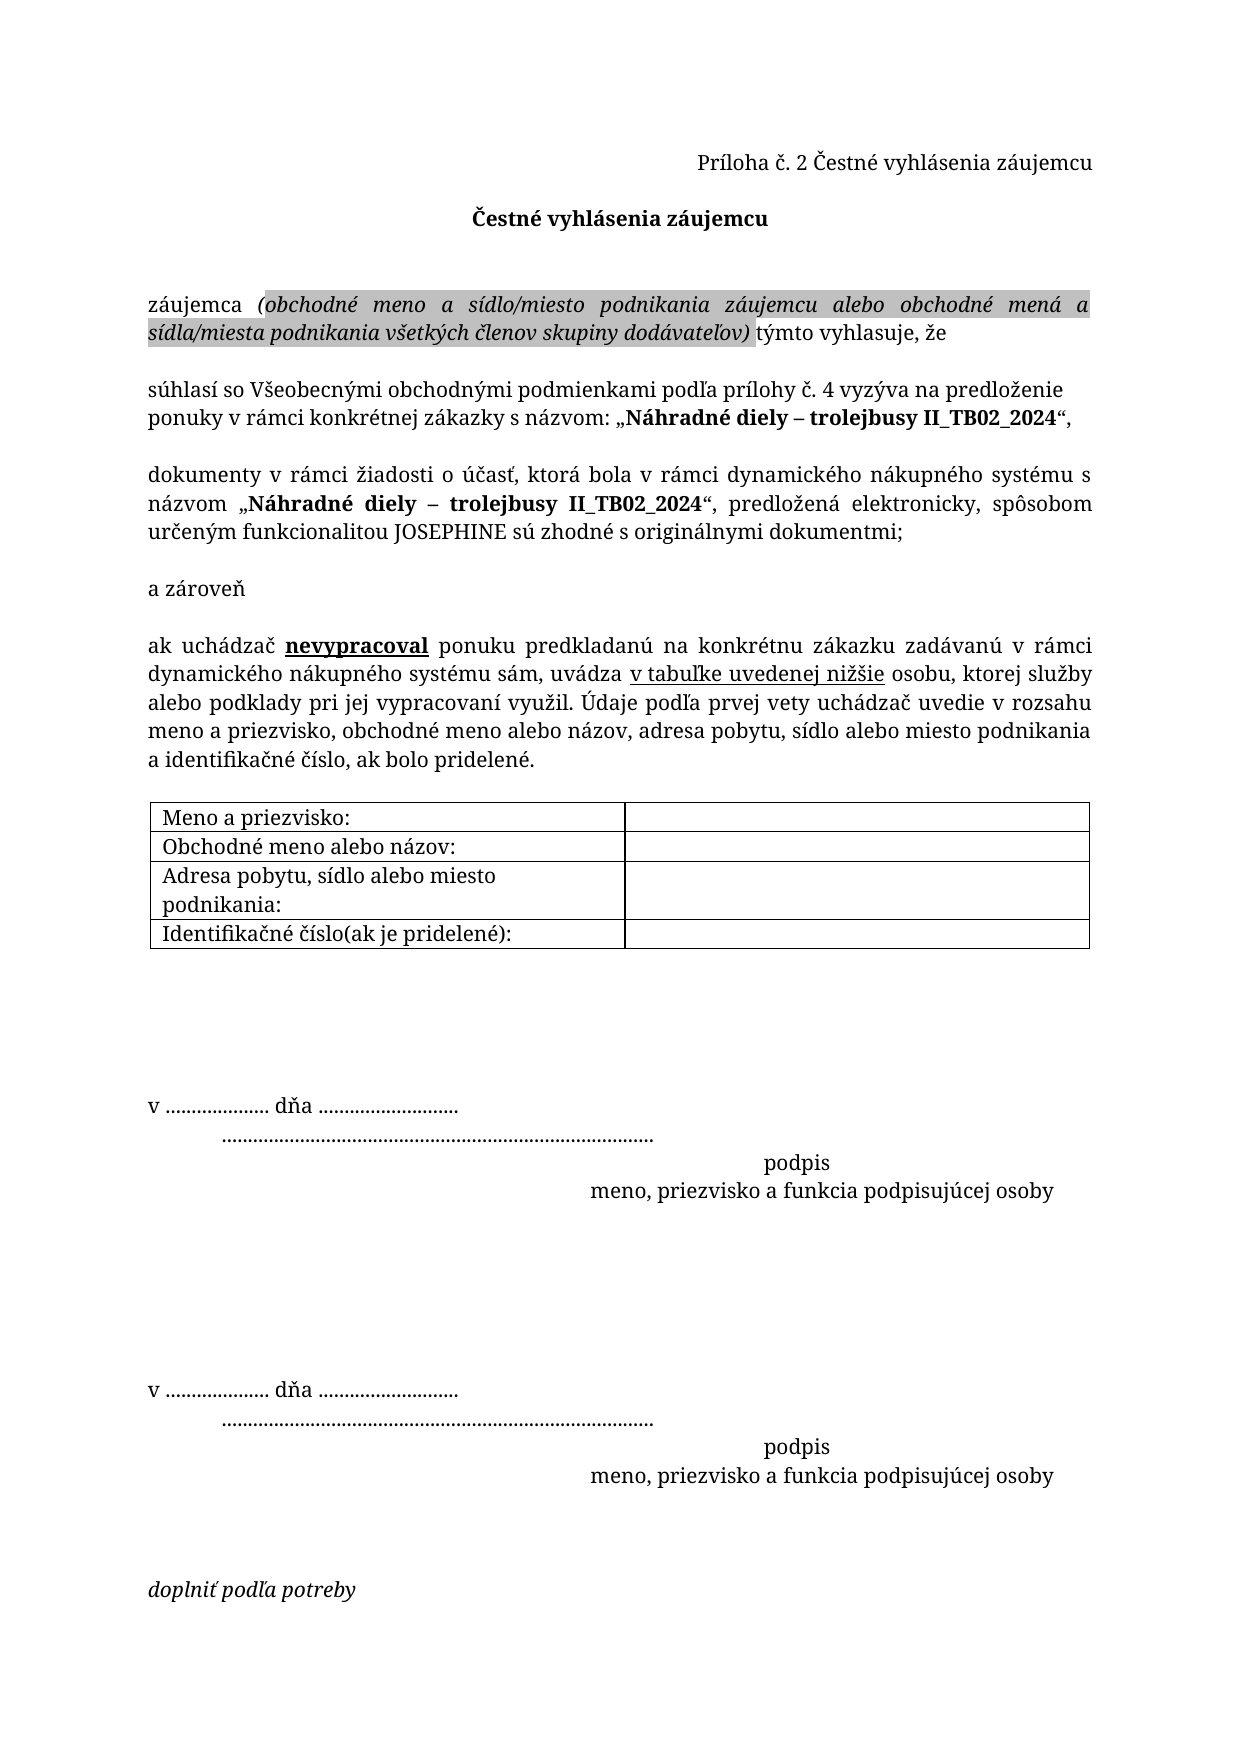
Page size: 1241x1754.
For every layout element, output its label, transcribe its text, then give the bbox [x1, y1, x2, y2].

text ak uchádzač nevypracoval ponuku predkladanú na konkrétnu zákazku zadávanú v rámci dynamického nákupného systému sám, uvádza v tabuľke uvedenej nižšie osobu, ktorej služby alebo podklady pri jej vypracovaní využil. Údaje podľa prvej vety uchádzač uvedie v rozsahu meno a priezvisko, obchodné meno alebo názov, adresa pobytu, sídlo alebo miesto podnikania a identifikačné číslo, ak bolo pridelené. [148, 631, 1093, 773]
text súhlasí so Všeobecnými obchodnými podmienkami podľa prílohy č. 4 vyzýva na predloženie ponuky v rámci konkrétnej zákazky s názvom: „Náhradné diely – trolejbusy II_TB02_2024“, [148, 375, 1093, 432]
text Príloha č. 2 Čestné vyhlásenia záujemcu [148, 148, 1093, 176]
text v .................... dňa ........................... ................................................................................... [148, 1091, 1093, 1148]
text Čestné vyhlásenia záujemcu [148, 204, 1093, 233]
table_cell [626, 832, 1089, 861]
text meno, priezvisko a funkcia podpisujúcej osoby [516, 1177, 1093, 1205]
text podpis [148, 1148, 1093, 1177]
table_header Meno a priezvisko: [151, 803, 624, 831]
table_cell Adresa pobytu, sídlo alebo miesto podnikania: [151, 862, 624, 918]
text dokumenty v rámci žiadosti o účasť, ktorá bola v rámci dynamického nákupného systému s názvom „Náhradné diely – trolejbusy II_TB02_2024“, predložená elektronicky, spôsobom určeným funkcionalitou JOSEPHINE sú zhodné s originálnymi dokumentmi; [148, 460, 1093, 546]
text v .................... dňa ........................... ................................................................................... [148, 1376, 1093, 1432]
table_cell [626, 920, 1089, 948]
table_cell Identifikačné číslo(ak je pridelené): [151, 920, 624, 948]
text meno, priezvisko a funkcia podpisujúcej osoby [516, 1461, 1093, 1489]
text doplniť podľa potreby [148, 1575, 1093, 1603]
table_cell [626, 862, 1089, 918]
table_header [626, 803, 1089, 831]
text a zároveň [148, 574, 1093, 603]
text záujemca (obchodné meno a sídlo/miesto podnikania záujemcu alebo obchodné mená a sídla/miesta podnikania všetkých členov skupiny dodávateľov) týmto vyhlasuje, že [756, 290, 1093, 347]
table_cell Obchodné meno alebo názov: [151, 832, 624, 861]
text podpis [148, 1432, 1093, 1461]
